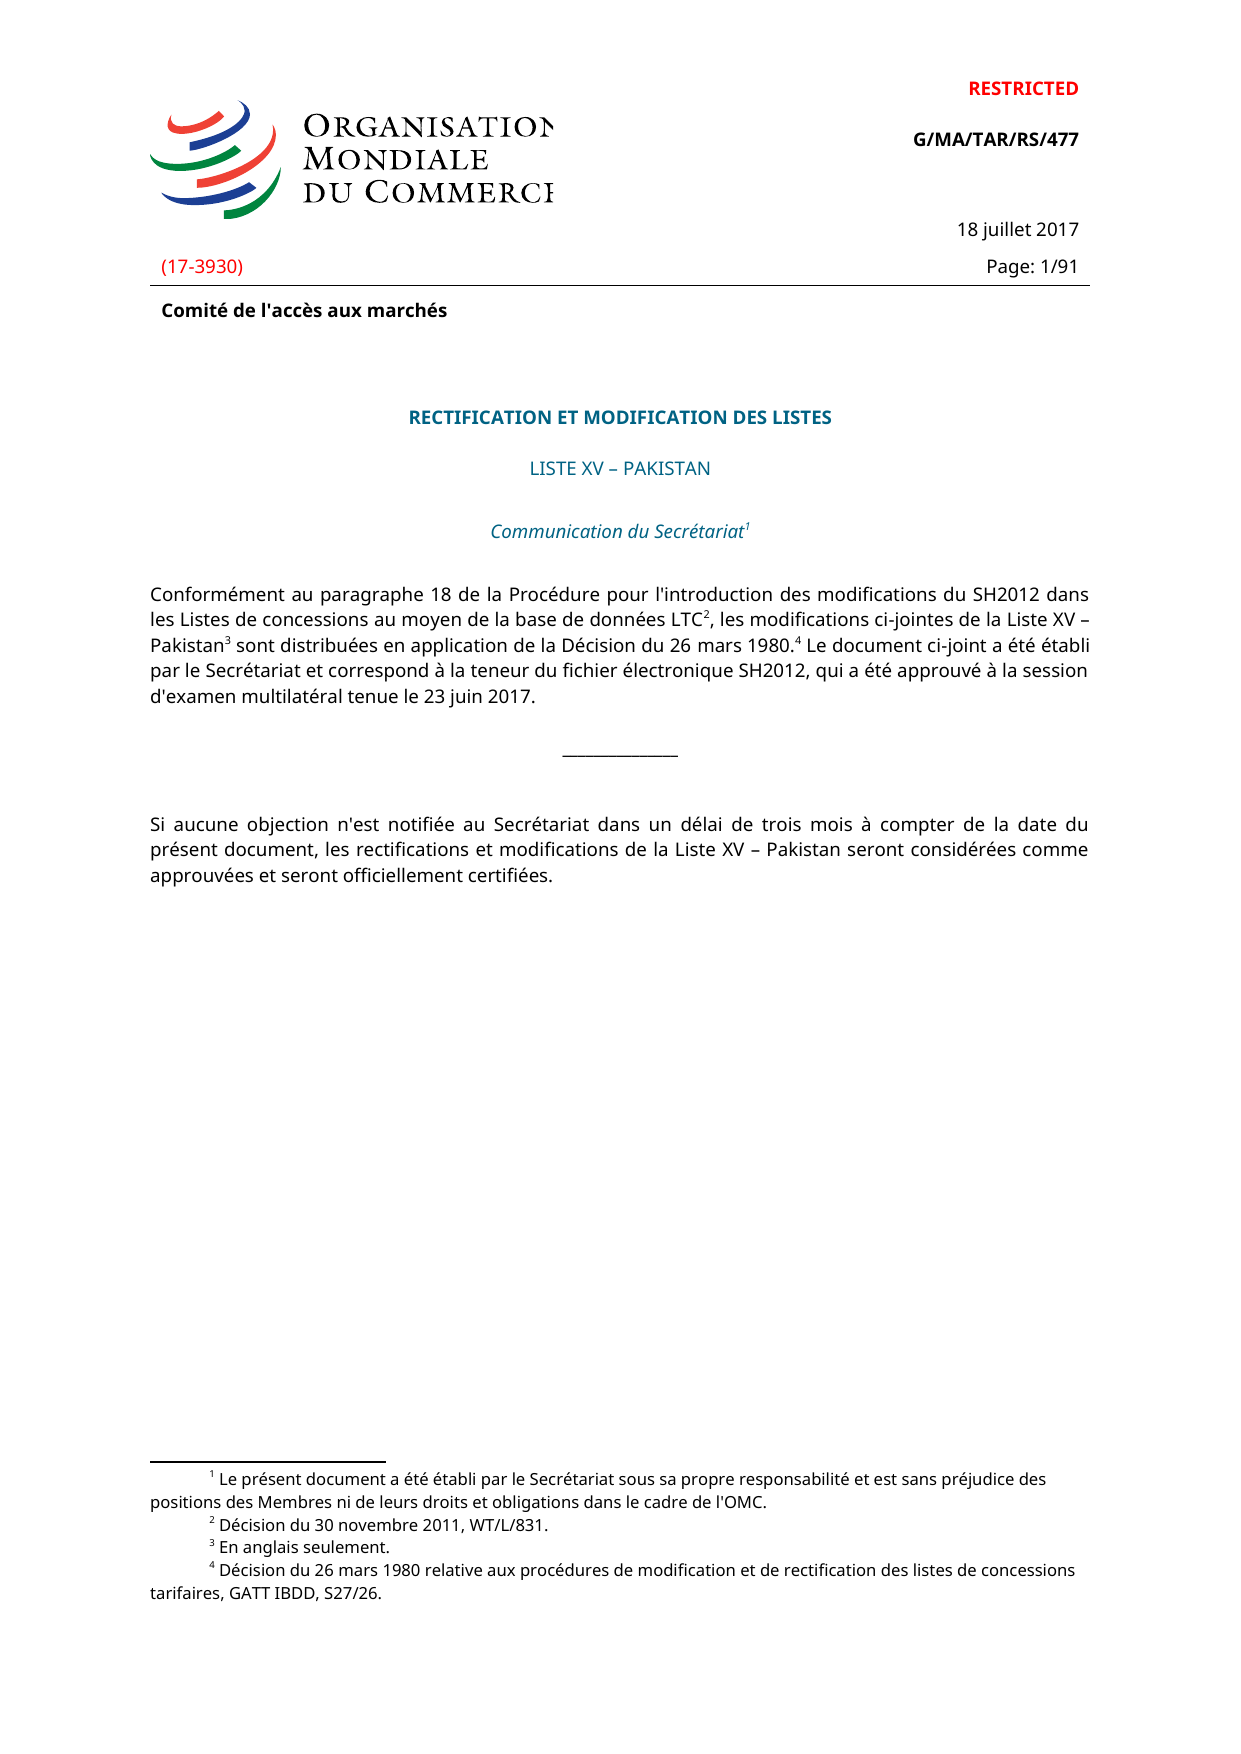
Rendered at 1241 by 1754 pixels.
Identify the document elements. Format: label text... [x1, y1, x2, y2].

title RECTIFICATION ET MODIFICATION DES LISTES [150, 405, 1090, 430]
text _______________ [150, 734, 1090, 760]
title Communication du Secrétariat [150, 518, 1090, 544]
text Si aucune objection n'est notifiée au Secrétariat dans un délai de trois mois à compter de la date du présent document, les rectifications et modifications de la Liste XV – Pakistan seront considérées comme approuvées et seront officiellement certifiées. [150, 811, 1090, 887]
text Conformément au paragraphe 18 de la Procédure pour l'introduction des modifications du SH2012 dans les Listes de concessions au moyen de la base de données LTC, les modifications ci-jointes de la Liste XV – Pakistan sont distribuées en application de la Décision du 26 mars 1980. Le document ci-joint a été établi par le Secrétariat et correspond à la teneur du fichier électronique SH2012, qui a été approuvé à la session d'examen multilatéral tenue le 23 juin 2017. [150, 581, 1090, 709]
title LISTE XV – Pakistan [150, 455, 1090, 481]
